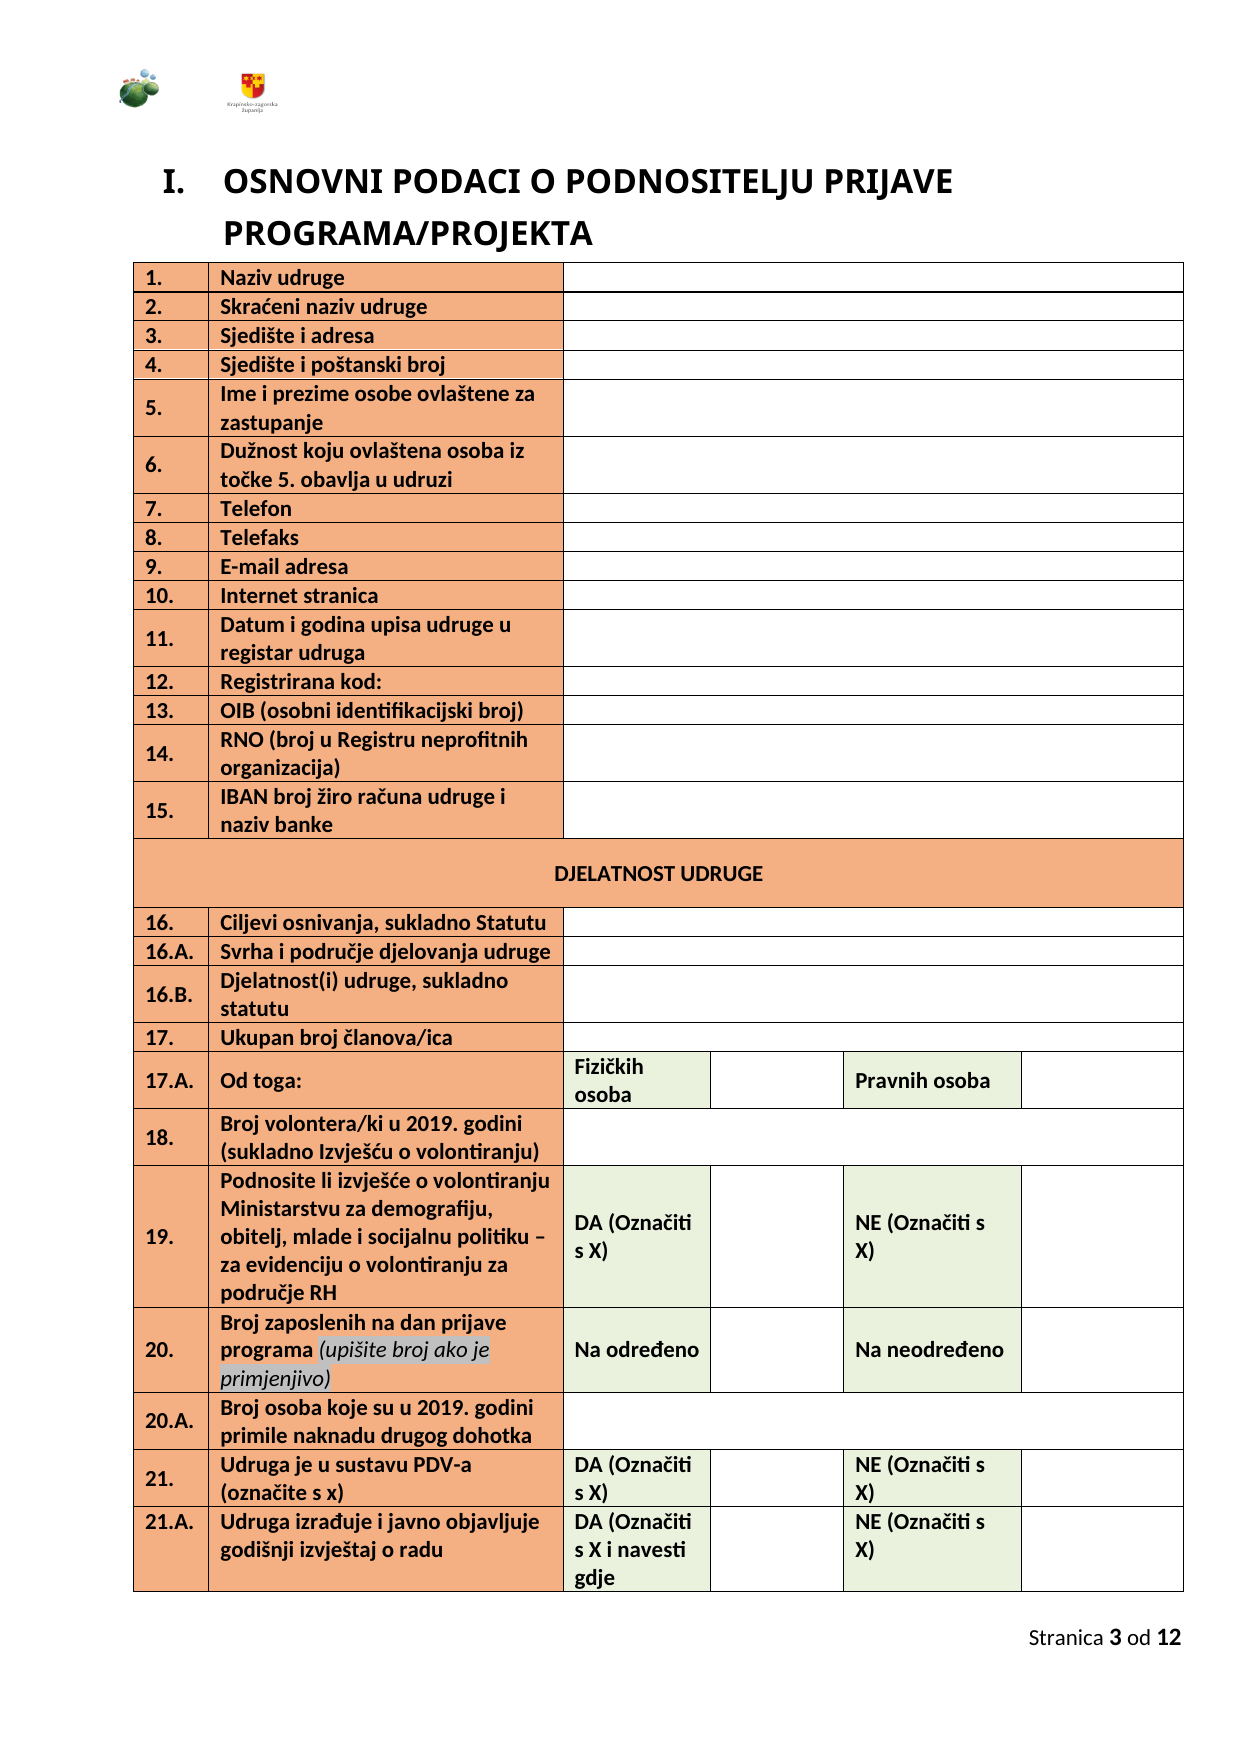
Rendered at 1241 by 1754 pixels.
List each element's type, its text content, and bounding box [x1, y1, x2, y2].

table_cell Broj zaposlenih na dan prijave programa (upišite broj ako je primjenjivo) [209, 1308, 563, 1392]
table_cell [1022, 1450, 1183, 1506]
table_cell [564, 937, 1183, 965]
table_cell Sjedište i poštanski broj [209, 351, 563, 378]
table_cell Skraćeni naziv udruge [209, 293, 563, 320]
table_cell 2. [134, 293, 208, 320]
table_cell [564, 725, 1183, 781]
table_cell [564, 966, 1183, 1022]
table_cell [711, 1308, 843, 1392]
table_cell 15. [134, 782, 208, 838]
table_cell Na neodređeno [844, 1308, 1021, 1392]
table_cell NE (Označiti s X) [844, 1507, 1021, 1591]
table_cell Od toga: [209, 1052, 563, 1108]
table_cell Ukupan broj članova/ica [209, 1023, 563, 1051]
table_cell Udruga je u sustavu PDV-a (označite s x) [209, 1450, 563, 1506]
table_cell 8. [134, 523, 208, 551]
table_cell [564, 667, 1183, 695]
table_cell 16.B. [134, 966, 208, 1022]
table_cell [711, 1507, 843, 1591]
table_cell 20. [134, 1308, 208, 1392]
table_cell [564, 696, 1183, 724]
table_cell 9. [134, 552, 208, 580]
table_cell DJELATNOST UDRUGE [134, 839, 1183, 907]
table_cell Telefon [209, 494, 563, 522]
table_cell Broj osoba koje su u 2019. godini primile naknadu drugog dohotka [209, 1393, 563, 1449]
table_cell [711, 1166, 843, 1307]
table_cell [564, 1393, 1183, 1449]
picture [116, 66, 163, 110]
table_header Naziv udruge [209, 263, 563, 291]
table_cell RNO (broj u Registru neprofitnih organizacija) [209, 725, 563, 781]
table_cell OIB (osobni identifikacijski broj) [209, 696, 563, 724]
table_cell 10. [134, 581, 208, 609]
table_cell Fizičkih osoba [564, 1052, 710, 1108]
table_cell 5. [134, 380, 208, 436]
table_cell [564, 321, 1183, 349]
table_cell Broj volontera/ki u 2019. godini (sukladno Izvješću o volontiranju) [209, 1109, 563, 1165]
table_cell [1022, 1166, 1183, 1307]
table_cell 13. [134, 696, 208, 724]
table_cell [564, 1023, 1183, 1051]
table_cell 21. [134, 1450, 208, 1506]
table_cell 4. [134, 351, 208, 378]
table_cell 18. [134, 1109, 208, 1165]
table_cell E-mail adresa [209, 552, 563, 580]
table_cell [564, 293, 1183, 320]
table_cell 17.A. [134, 1052, 208, 1108]
table_cell [1022, 1052, 1183, 1108]
table_cell Podnosite li izvješće o volontiranju Ministarstvu za demografiju, obitelj, mlade i socijalnu politiku – za evidenciju o volontiranju za područje RH [209, 1166, 563, 1307]
table_cell 16.A. [134, 937, 208, 965]
subtitle OSNOVNI PODACI O PODNOSITELJU PRIJAVE PROGRAMA/PROJEKTA [185, 158, 1181, 256]
table_cell Sjedište i adresa [209, 321, 563, 349]
table_header 1. [134, 263, 208, 291]
table_cell 19. [134, 1166, 208, 1307]
table_cell [1022, 1308, 1183, 1392]
table_cell Telefaks [209, 523, 563, 551]
table_cell NE (Označiti s X) [844, 1450, 1021, 1506]
table_header [564, 263, 1183, 291]
table_cell IBAN broj žiro računa udruge i naziv banke [209, 782, 563, 838]
table_cell 17. [134, 1023, 208, 1051]
table_cell 16. [134, 908, 208, 936]
table_cell Internet stranica [209, 581, 563, 609]
picture [218, 67, 286, 115]
table_cell [564, 908, 1183, 936]
table_cell 21.A. [134, 1507, 208, 1591]
table_cell Datum i godina upisa udruge u registar udruga [209, 610, 563, 666]
table_cell [564, 523, 1183, 551]
table_cell [564, 581, 1183, 609]
table_cell [564, 437, 1183, 493]
table_cell 6. [134, 437, 208, 493]
table_cell 20.A. [134, 1393, 208, 1449]
table_cell [564, 552, 1183, 580]
table_cell [564, 351, 1183, 378]
table_cell Pravnih osoba [844, 1052, 1021, 1108]
table_cell 12. [134, 667, 208, 695]
table_cell DA (Označiti s X) [564, 1166, 710, 1307]
table_cell [711, 1052, 843, 1108]
table_cell [1022, 1507, 1183, 1591]
table_cell Ime i prezime osobe ovlaštene za zastupanje [209, 380, 563, 436]
table_cell Na određeno [564, 1308, 710, 1392]
table_cell Dužnost koju ovlaštena osoba iz točke 5. obavlja u udruzi [209, 437, 563, 493]
table_cell NE (Označiti s X) [844, 1166, 1021, 1307]
table_cell [564, 1109, 1183, 1165]
table_cell [711, 1450, 843, 1506]
table_cell [564, 782, 1183, 838]
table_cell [209, 1507, 563, 1591]
table_cell [564, 494, 1183, 522]
table_cell Svrha i područje djelovanja udruge [209, 937, 563, 965]
table_cell Ciljevi osnivanja, sukladno Statutu [209, 908, 563, 936]
table_cell [564, 610, 1183, 666]
table_cell 3. [134, 321, 208, 349]
table_cell 14. [134, 725, 208, 781]
table_cell Registrirana kod: [209, 667, 563, 695]
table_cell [564, 1507, 710, 1591]
table_cell [564, 380, 1183, 436]
table_cell 11. [134, 610, 208, 666]
table_cell Djelatnost(i) udruge, sukladno statutu [209, 966, 563, 1022]
table_cell DA (Označiti s X) [564, 1450, 710, 1506]
table_cell 7. [134, 494, 208, 522]
